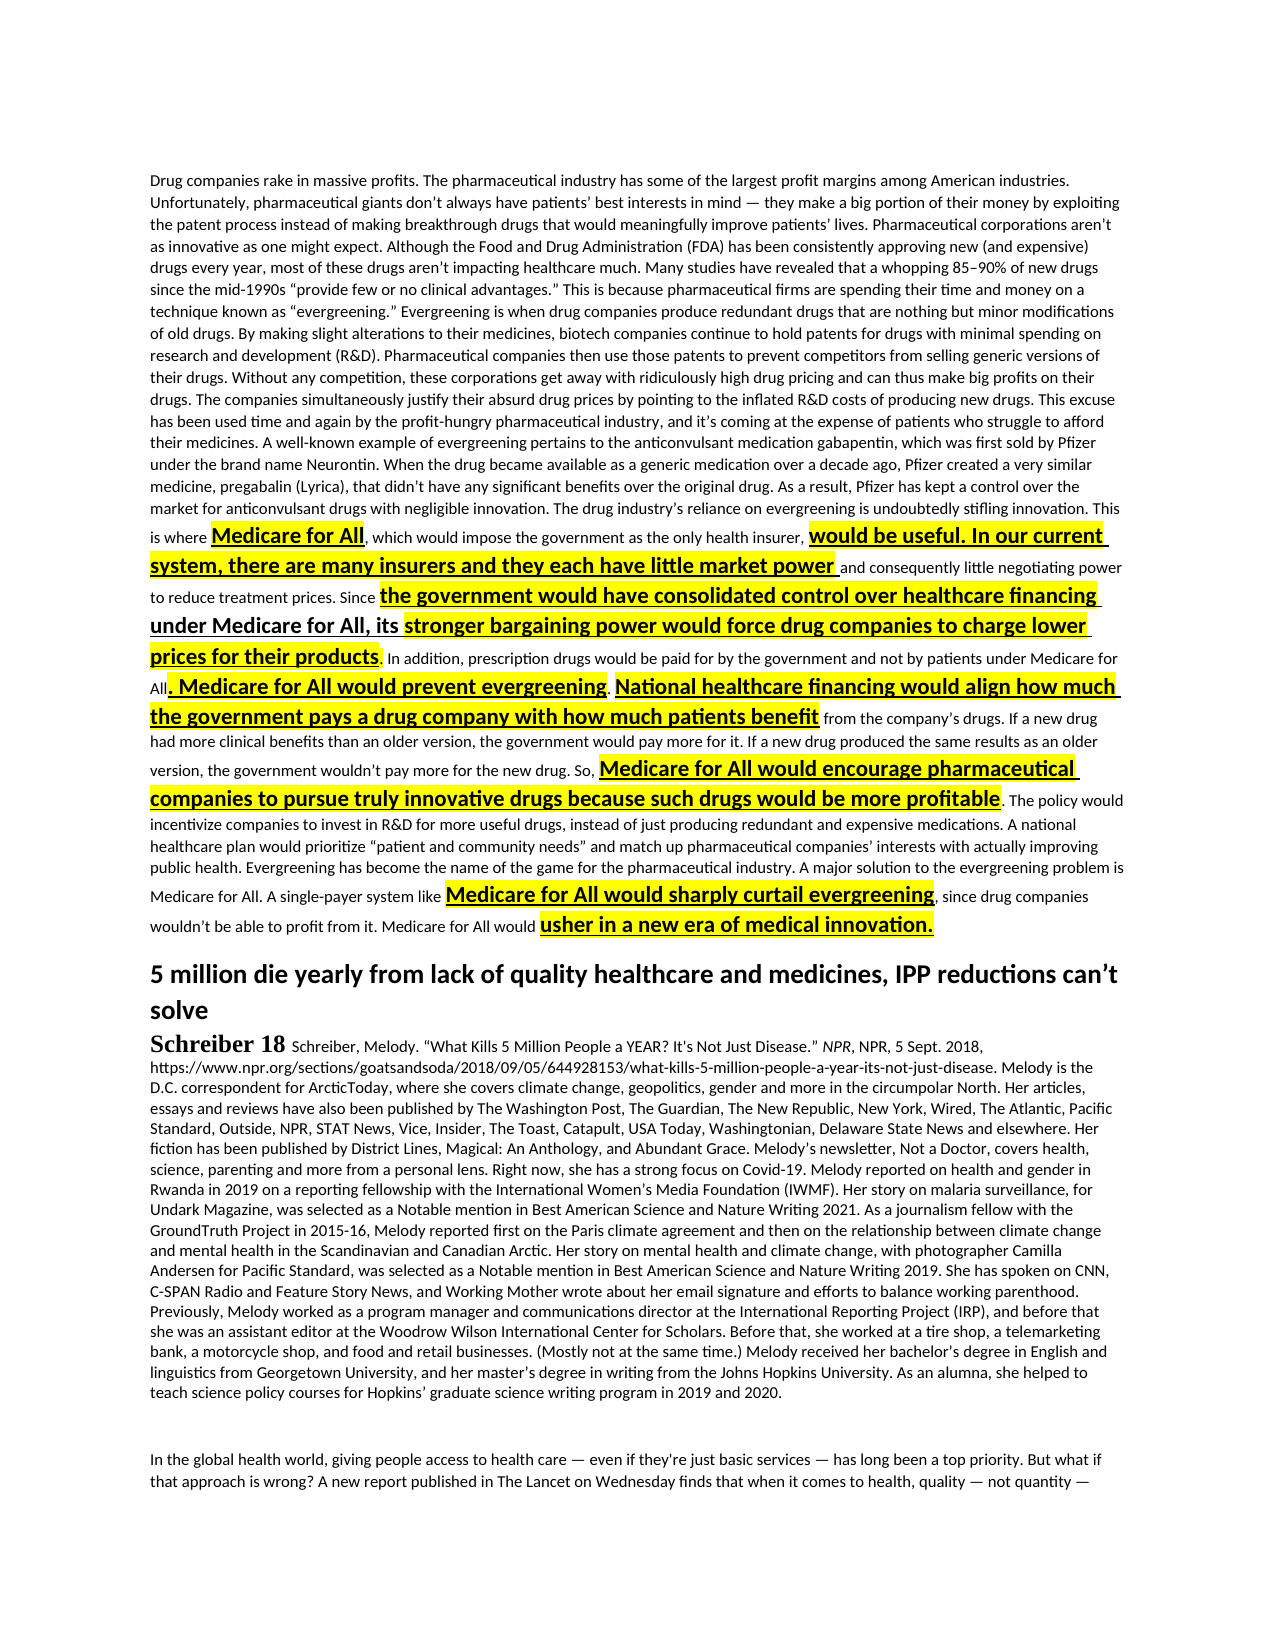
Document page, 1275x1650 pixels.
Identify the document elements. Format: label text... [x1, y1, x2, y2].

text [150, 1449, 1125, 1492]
text https://www.npr.org/sections/goatsandsoda/2018/09/05/644928153/what-kills-5-million-people-a-year-its-not-just-disease. Melody is the D.C. correspondent for ArcticToday, where she covers climate change, geopolitics, gender and more in the circumpolar North. Her articles, essays and reviews have also been published by The Washington Post, The Guardian, The New Republic, New York, Wired, The Atlantic, Pacific Standard, Outside, NPR, STAT News, Vice, Insider, The Toast, Catapult, USA Today, Washingtonian, Delaware State News and elsewhere. Her fiction has been published by District Lines, Magical: An Anthology, and Abundant Grace. Melody’s newsletter, Not a Doctor, covers health, science, parenting and more from a personal lens. Right now, she has a strong focus on Covid-19. Melody reported on health and gender in Rwanda in 2019 on a reporting fellowship with the International Women’s Media Foundation (IWMF). Her story on malaria surveillance, for Undark Magazine, was selected as a Notable mention in Best American Science and Nature Writing 2021. As a journalism fellow with the GroundTruth Project in 2015-16, Melody reported first on the Paris climate agreement and then on the relationship between climate change and mental health in the Scandinavian and Canadian Arctic. Her story on mental health and climate change, with photographer Camilla Andersen for Pacific Standard, was selected as a Notable mention in Best American Science and Nature Writing 2019. She has spoken on CNN, C-SPAN Radio and Feature Story News, and Working Mother wrote about her email signature and efforts to balance working parenthood. Previously, Melody worked as a program manager and communications director at the International Reporting Project (IRP), and before that she was an assistant editor at the Woodrow Wilson International Center for Scholars. Before that, she worked at a tire shop, a telemarketing bank, a motorcycle shop, and food and retail businesses. (Mostly not at the same time.) Melody received her bachelor’s degree in English and linguistics from Georgetown University, and her master’s degree in writing from the Johns Hopkins University. As an alumna, she helped to teach science policy courses for Hopkins’ graduate science writing program in 2019 and 2020. [150, 1057, 1125, 1403]
text Schreiber 18 Schreiber, Melody. “What Kills 5 Million People a YEAR? It's Not Just Disease.” NPR, NPR, 5 Sept. 2018, [150, 1029, 1125, 1057]
subtitle 5 million die yearly from lack of quality healthcare and medicines, IPP reductions can’t solve [150, 957, 1125, 1026]
text Drug companies rake in massive profits. The pharmaceutical industry has some of the largest profit margins among American industries. Unfortunately, pharmaceutical giants don’t always have patients’ best interests in mind — they make a big portion of their money by exploiting the patent process instead of making breakthrough drugs that would meaningfully improve patients’ lives. Pharmaceutical corporations aren’t as innovative as one might expect. Although the Food and Drug Administration (FDA) has been consistently approving new (and expensive) drugs every year, most of these drugs aren’t impacting healthcare much. Many studies have revealed that a whopping 85–90% of new drugs since the mid-1990s “provide few or no clinical advantages.” This is because pharmaceutical firms are spending their time and money on a technique known as “evergreening.” Evergreening is when drug companies produce redundant drugs that are nothing but minor modifications of old drugs. By making slight alterations to their medicines, biotech companies continue to hold patents for drugs with minimal spending on research and development (R&D). Pharmaceutical companies then use those patents to prevent competitors from selling generic versions of their drugs. Without any competition, these corporations get away with ridiculously high drug pricing and can thus make big profits on their drugs. The companies simultaneously justify their absurd drug prices by pointing to the inflated R&D costs of producing new drugs. This excuse has been used time and again by the profit-hungry pharmaceutical industry, and it’s coming at the expense of patients who struggle to afford their medicines. A well-known example of evergreening pertains to the anticonvulsant medication gabapentin, which was first sold by Pfizer under the brand name Neurontin. When the drug became available as a generic medication over a decade ago, Pfizer created a very similar medicine, pregabalin (Lyrica), that didn’t have any significant benefits over the original drug. As a result, Pfizer has kept a control over the market for anticonvulsant drugs with negligible innovation. The drug industry’s reliance on evergreening is undoubtedly stifling innovation. This is where Medicare for All, which would impose the government as the only health insurer, would be useful. In our current system, there are many insurers and they each have little market power and consequently little negotiating power to reduce treatment prices. Since the government would have consolidated control over healthcare financing under Medicare for All, its stronger bargaining power would force drug companies to charge lower prices for their products. In addition, prescription drugs would be paid for by the government and not by patients under Medicare for All. Medicare for All would prevent evergreening. National healthcare financing would align how much the government pays a drug company with how much patients benefit from the company’s drugs. If a new drug had more clinical benefits than an older version, the government would pay more for it. If a new drug produced the same results as an older version, the government wouldn’t pay more for the new drug. So, Medicare for All would encourage pharmaceutical companies to pursue truly innovative drugs because such drugs would be more profitable. The policy would incentivize companies to invest in R&D for more useful drugs, instead of just producing redundant and expensive medications. A national healthcare plan would prioritize “patient and community needs” and match up pharmaceutical companies’ interests with actually improving public health. Evergreening has become the name of the game for the pharmaceutical industry. A major solution to the evergreening problem is Medicare for All. A single-payer system like Medicare for All would sharply curtail evergreening, since drug companies wouldn’t be able to profit from it. Medicare for All would usher in a new era of medical innovation. [150, 170, 1125, 938]
